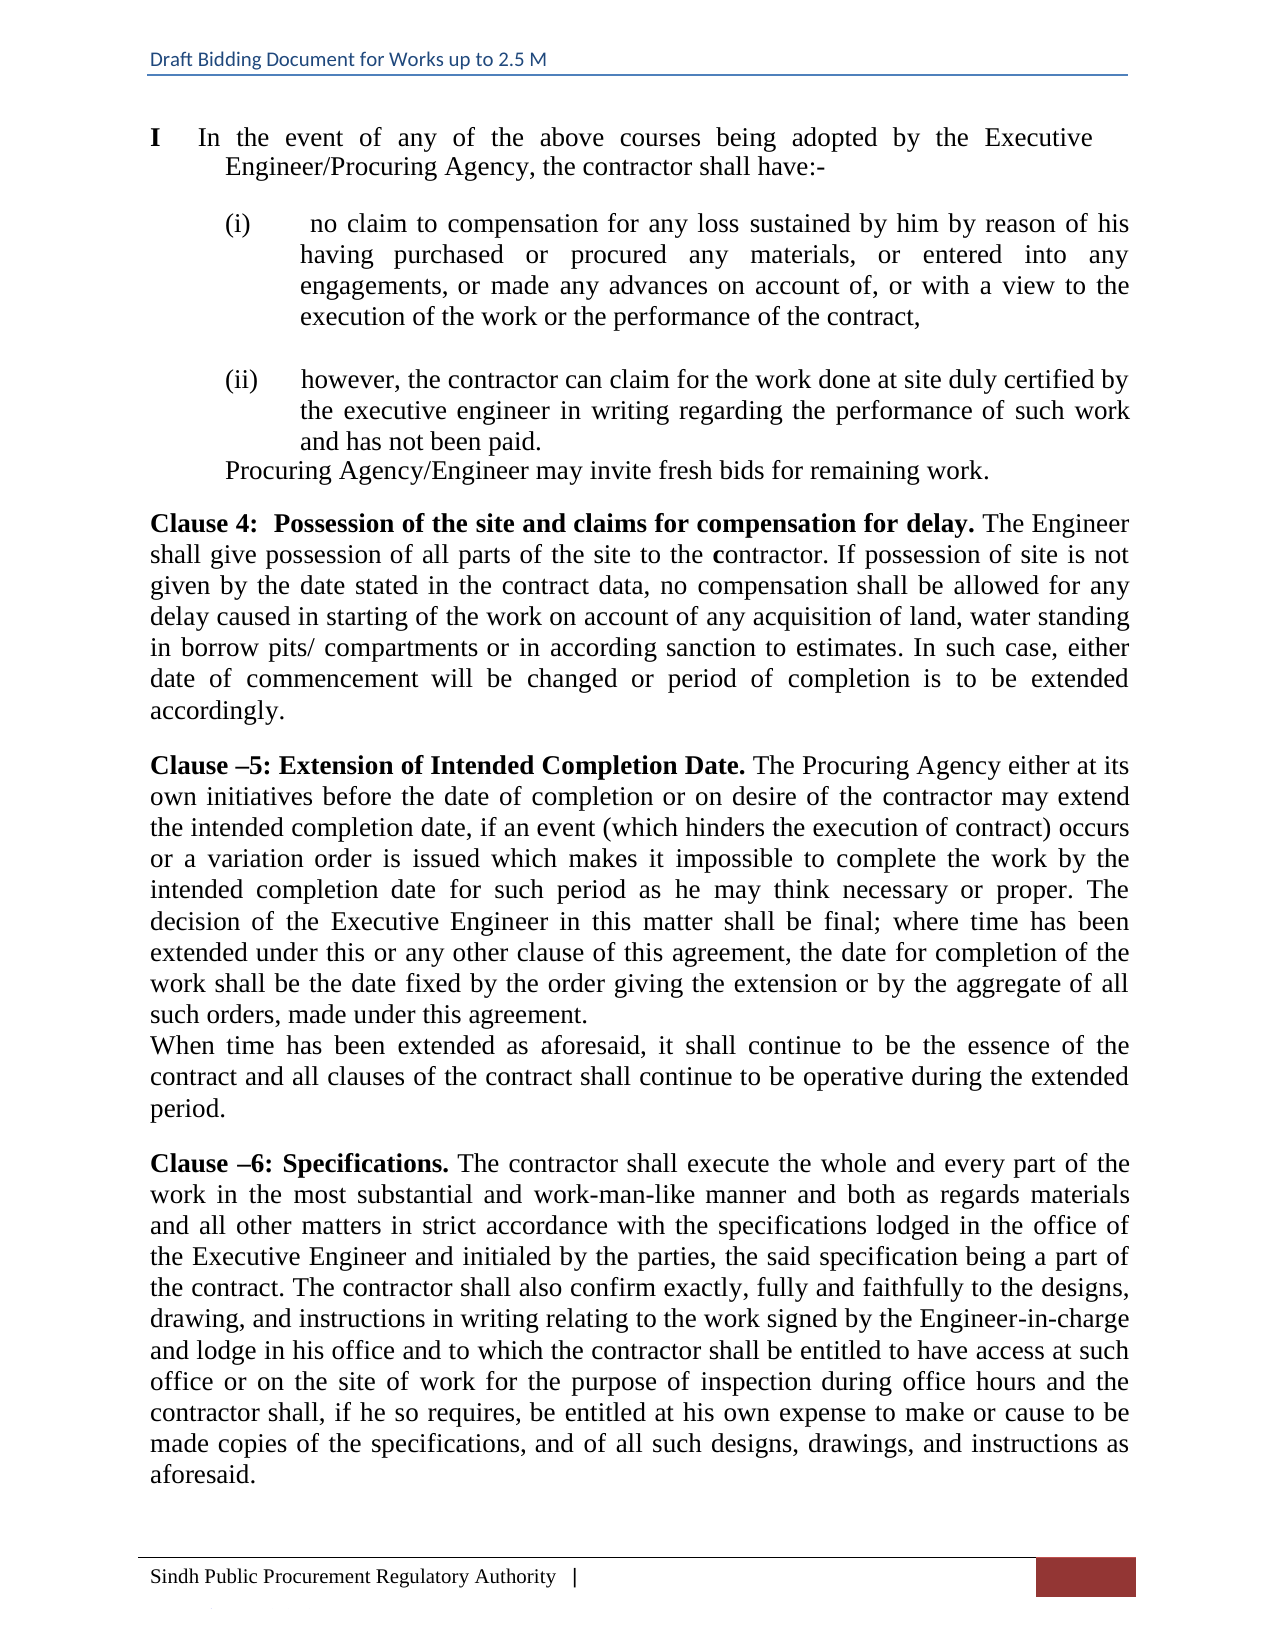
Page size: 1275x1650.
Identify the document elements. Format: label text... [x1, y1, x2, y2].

text Clause –5: Extension of Intended Completion Date. The Procuring Agency either at its own initiatives before the date of completion or on desire of the contractor may extend the intended completion date, if an event (which hinders the execution of contract) occurs or a variation order is issued which makes it impossible to complete the work by the intended completion date for such period as he may think necessary or proper. The decision of the Executive Engineer in this matter shall be final; where time has been extended under this or any other clause of this agreement, the date for completion of the work shall be the date fixed by the order giving the extension or by the aggregate of all such orders, made under this agreement. [150, 749, 1130, 1029]
text Engineer/Procuring Agency, the contractor shall have:- [225, 152, 1152, 182]
text Procuring Agency/Engineer may invite fresh bids for remaining work. [225, 456, 1152, 485]
text Clause –6: Specifications. The contractor shall execute the whole and every part of the work in the most substantial and work-man-like manner and both as regards materials and all other matters in strict accordance with the specifications lodged in the office of the Executive Engineer and initialed by the parties, the said specification being a part of the contract. The contractor shall also confirm exactly, fully and faithfully to the designs, drawing, and instructions in writing relating to the work signed by the Engineer-in-charge and lodge in his office and to which the contractor shall be entitled to have access at such office or on the site of work for the purpose of inspection during office hours and the contractor shall, if he so requires, be entitled at his own expense to make or cause to be made copies of the specifications, and of all such designs, drawings, and instructions as aforesaid. [150, 1147, 1130, 1489]
text (ii) however, the contractor can claim for the work done at site duly certified by the executive engineer in writing regarding the performance of such work and has not been paid. [225, 363, 1130, 456]
text (i) no claim to compensation for any loss sustained by him by reason of his having purchased or procured any materials, or entered into any engagements, or made any advances on account of, or with a view to the execution of the work or the performance of the contract, [225, 207, 1130, 331]
text When time has been extended as aforesaid, it shall continue to be the essence of the contract and all clauses of the contract shall continue to be operative during the extended period. [150, 1029, 1129, 1123]
text I In the event of any of the above courses being adopted by the Executive [150, 121, 1129, 152]
text Clause 4: Possession of the site and claims for compensation for delay. The Engineer shall give possession of all parts of the site to the contractor. If possession of site is not given by the date stated in the contract data, no compensation shall be allowed for any delay caused in starting of the work on account of any acquisition of land, water standing in borrow pits/ compartments or in according sanction to estimates. In such case, either date of commencement will be changed or period of completion is to be extended accordingly. [150, 507, 1130, 725]
